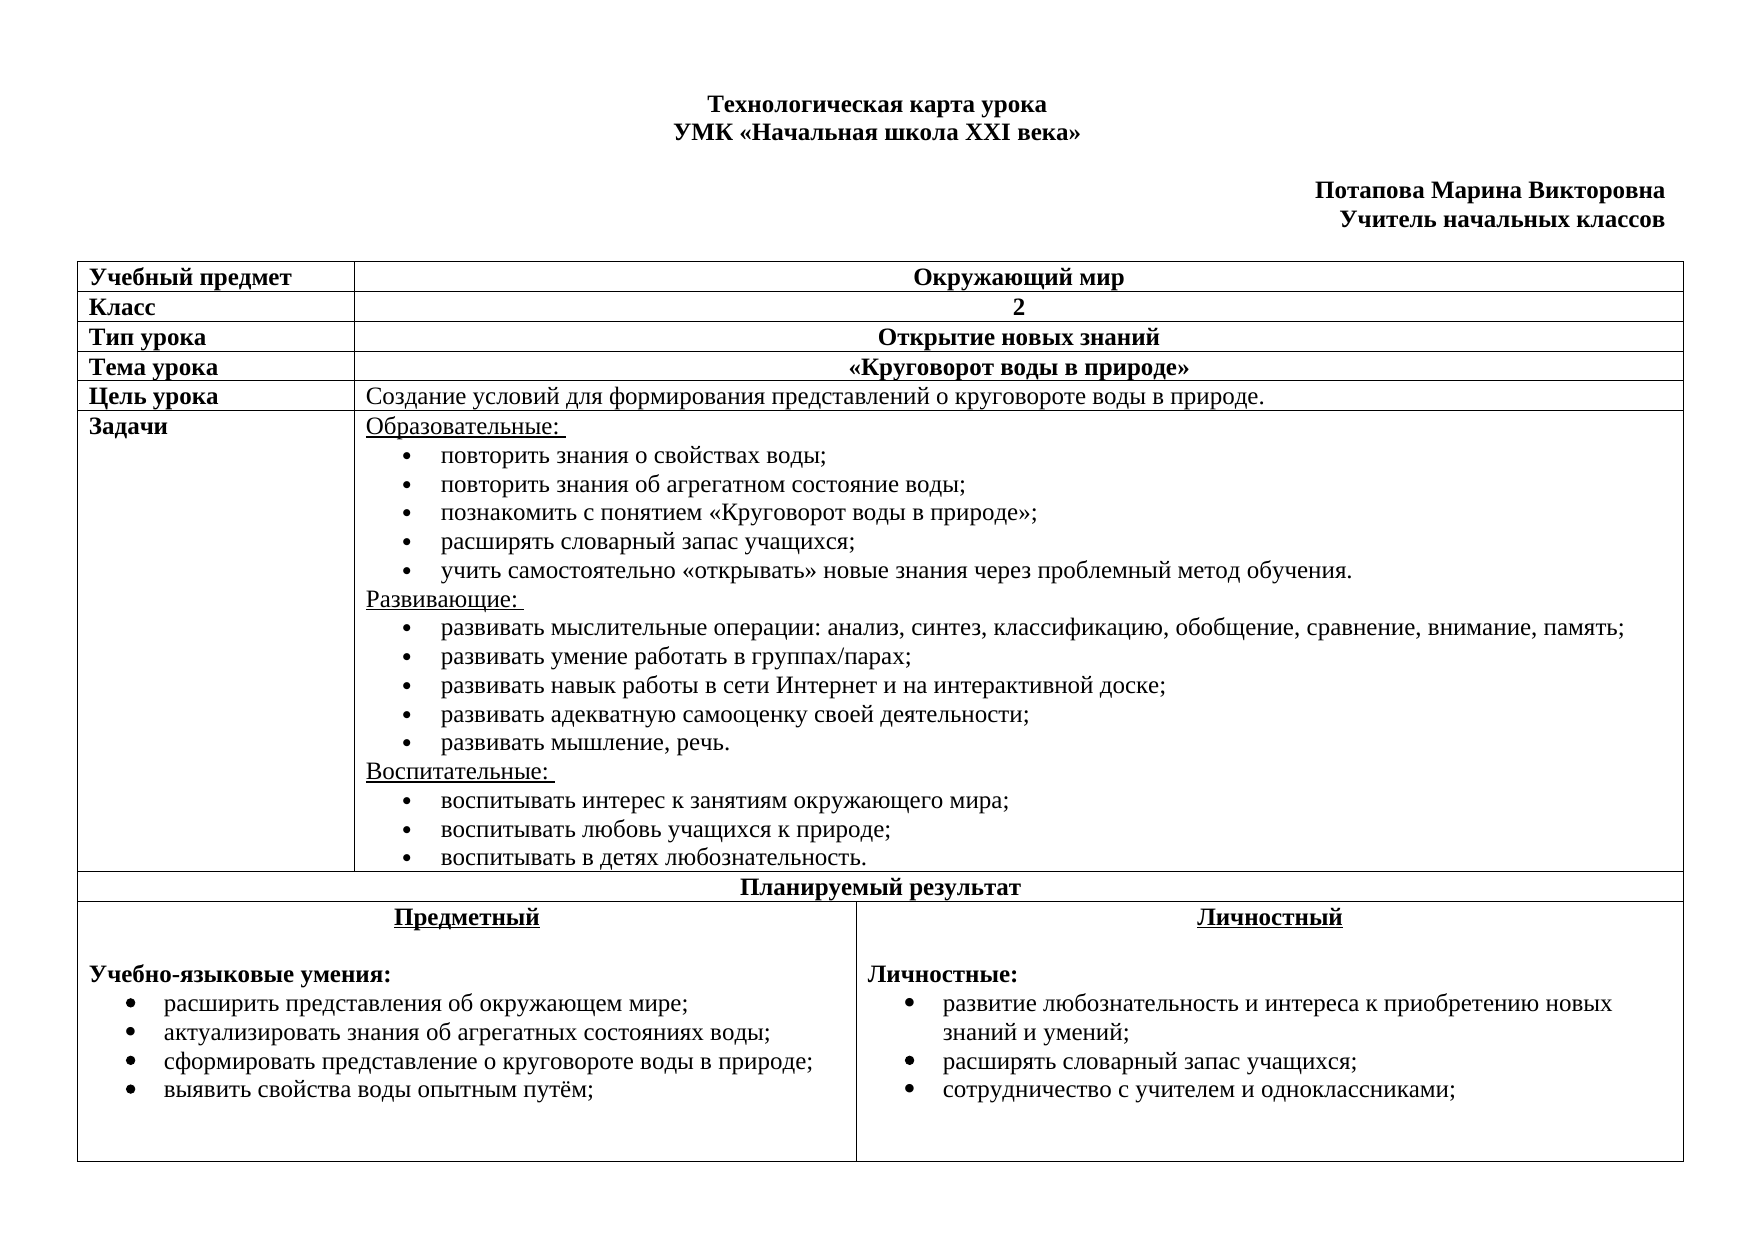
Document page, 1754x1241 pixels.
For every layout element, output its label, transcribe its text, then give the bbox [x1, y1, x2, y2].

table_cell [78, 902, 856, 1161]
table_cell Тема урока [78, 352, 354, 380]
table_cell Класс [78, 292, 354, 321]
table_cell 2 [355, 292, 1683, 321]
table_cell Задачи [78, 411, 354, 871]
table_cell «Круговорот воды в природе» [355, 352, 1683, 380]
table_header Окружающий мир [355, 262, 1683, 291]
table_cell Создание условий для формирования представлений о круговороте воды в природе. [355, 381, 1683, 410]
text Потапова Марина Викторовна [89, 175, 1665, 204]
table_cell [857, 902, 1683, 1161]
table_cell Тип урока [78, 322, 354, 351]
table_cell Открытие новых знаний [355, 322, 1683, 351]
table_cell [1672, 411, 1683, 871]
table_cell Планируемый результат [78, 872, 1683, 901]
text Технологическая карта урока [89, 89, 1665, 117]
text УМК «Начальная школа XXI века» [89, 117, 1665, 146]
text Учитель начальных классов [89, 204, 1665, 232]
table_header Учебный предмет [78, 262, 354, 291]
table_cell Цель урока [78, 381, 354, 410]
